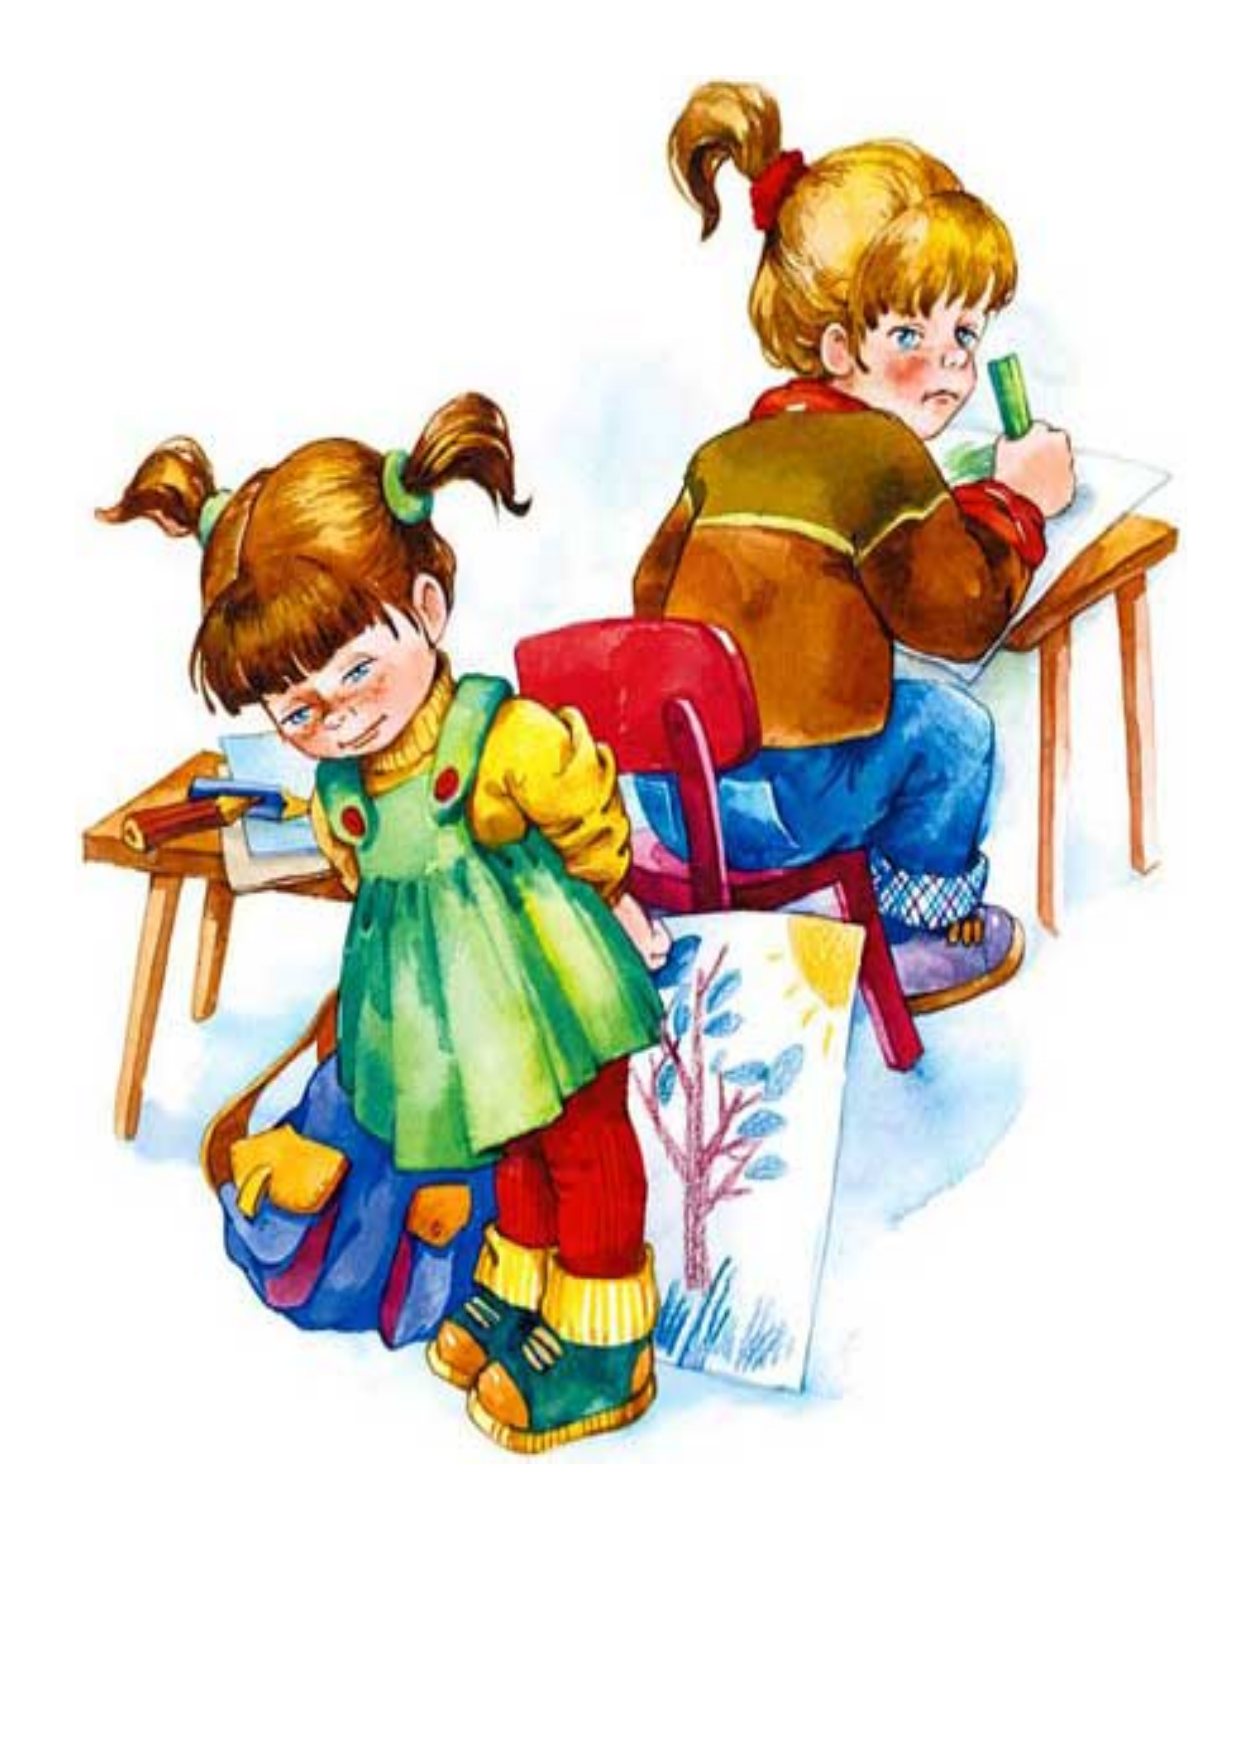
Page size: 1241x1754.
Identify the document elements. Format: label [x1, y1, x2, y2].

picture [75, 75, 1188, 1464]
